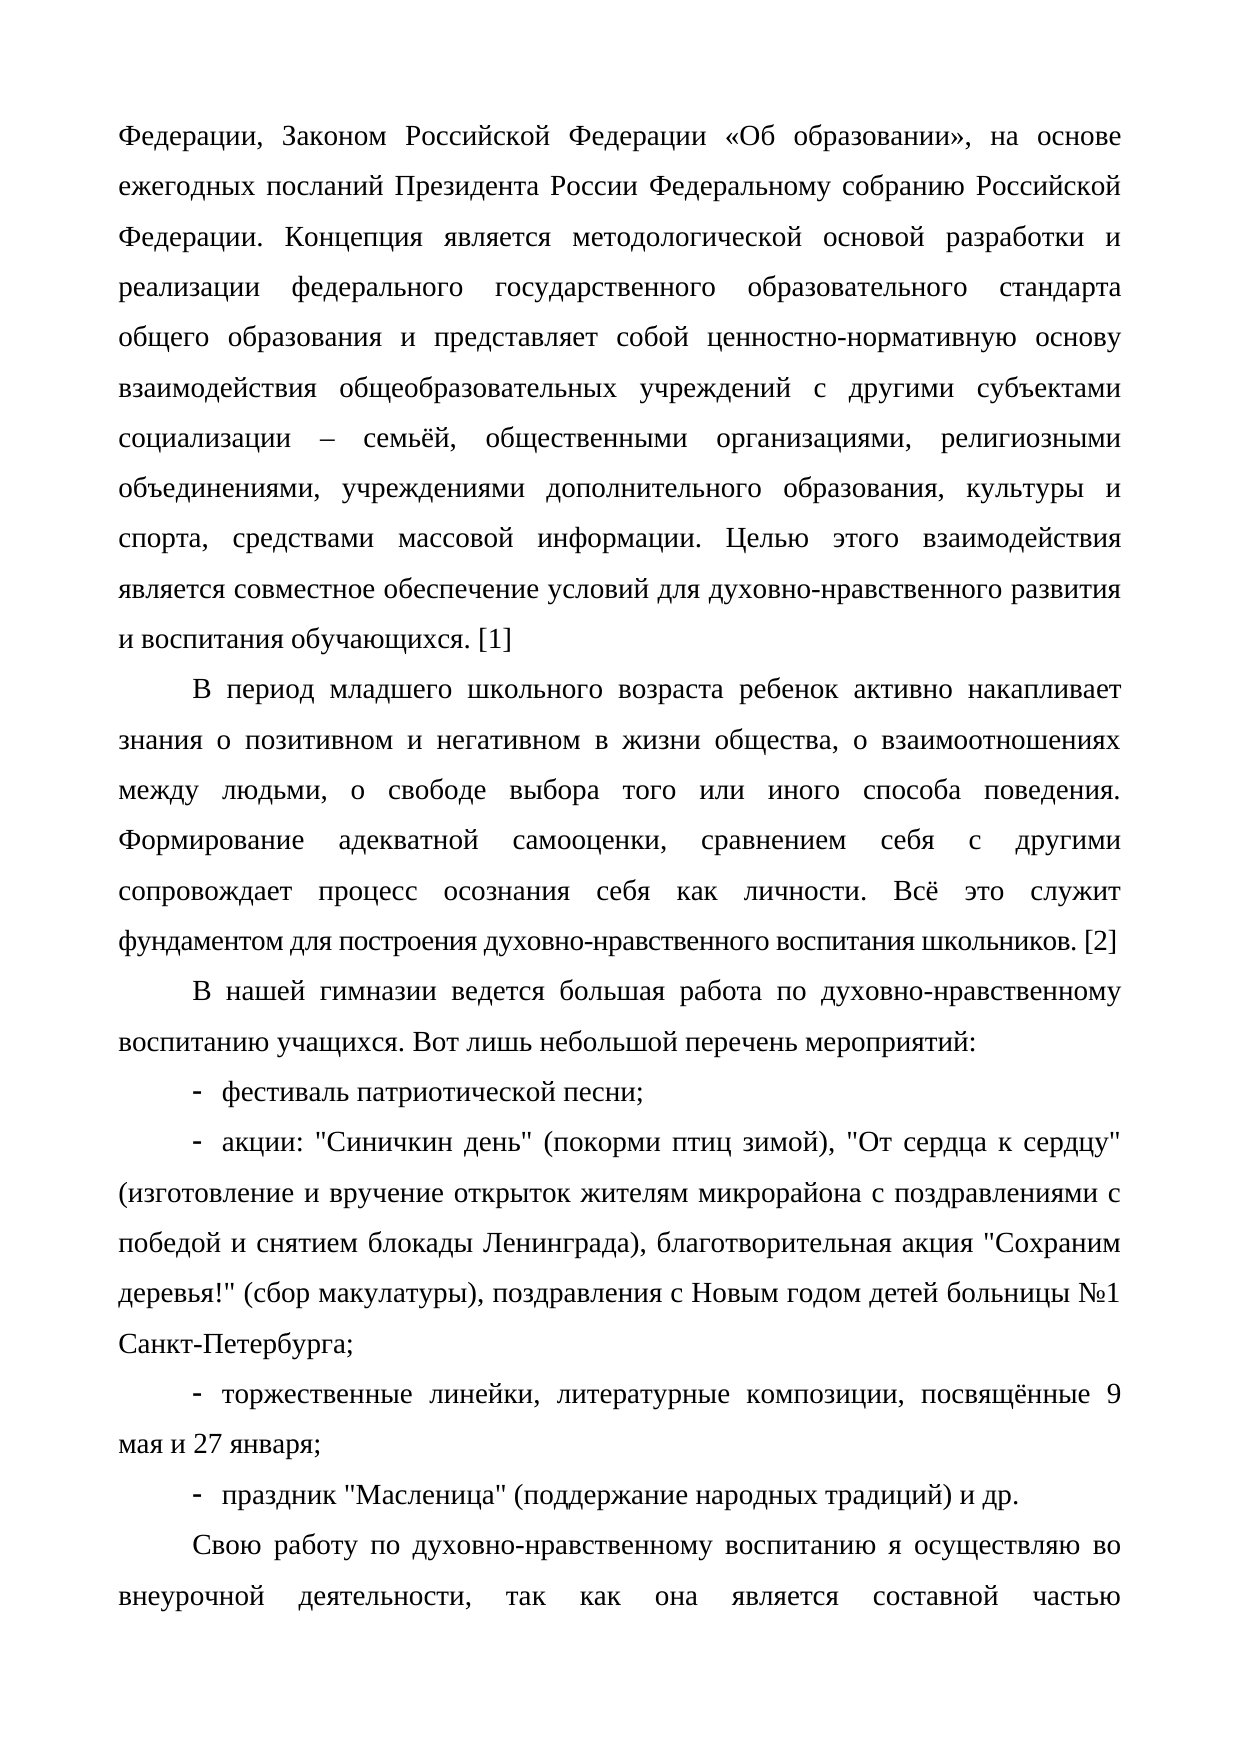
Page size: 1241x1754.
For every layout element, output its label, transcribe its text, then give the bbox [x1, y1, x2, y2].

list праздник "Масленица" (поддержание народных традиций) и др. [118, 1477, 1122, 1511]
list фестиваль патриотической песни; [118, 1074, 1122, 1108]
list акции: "Синичкин день" (покорми птиц зимой), "От сердца к сердцу" (изготовление и вручение открыток жителям микрорайона с поздравлениями с победой и снятием блокады Ленинграда), благотворительная акция "Сохраним деревья!" (сбор макулатуры), поздравления с Новым годом детей больницы №1 Санкт-Петербурга; [118, 1124, 1122, 1359]
text В нашей гимназии ведется большая работа по духовно-нравственному воспитанию учащихся. Вот лишь небольшой перечень мероприятий: [118, 973, 1122, 1057]
text В период младшего школьного возраста ребенок активно накапливает знания о позитивном и негативном в жизни общества, о взаимоотношениях между людьми, о свободе выбора того или иного способа поведения. Формирование адекватной самооценки, сравнением себя с другими сопровождает процесс осознания себя как личности. Всё это служит фундаментом для построения духовно-нравственного воспитания школьников. [2] [118, 672, 1122, 957]
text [118, 118, 1122, 655]
list торжественные линейки, литературные композиции, посвящённые 9 мая и 27 января; [118, 1376, 1122, 1460]
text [118, 1527, 1122, 1611]
